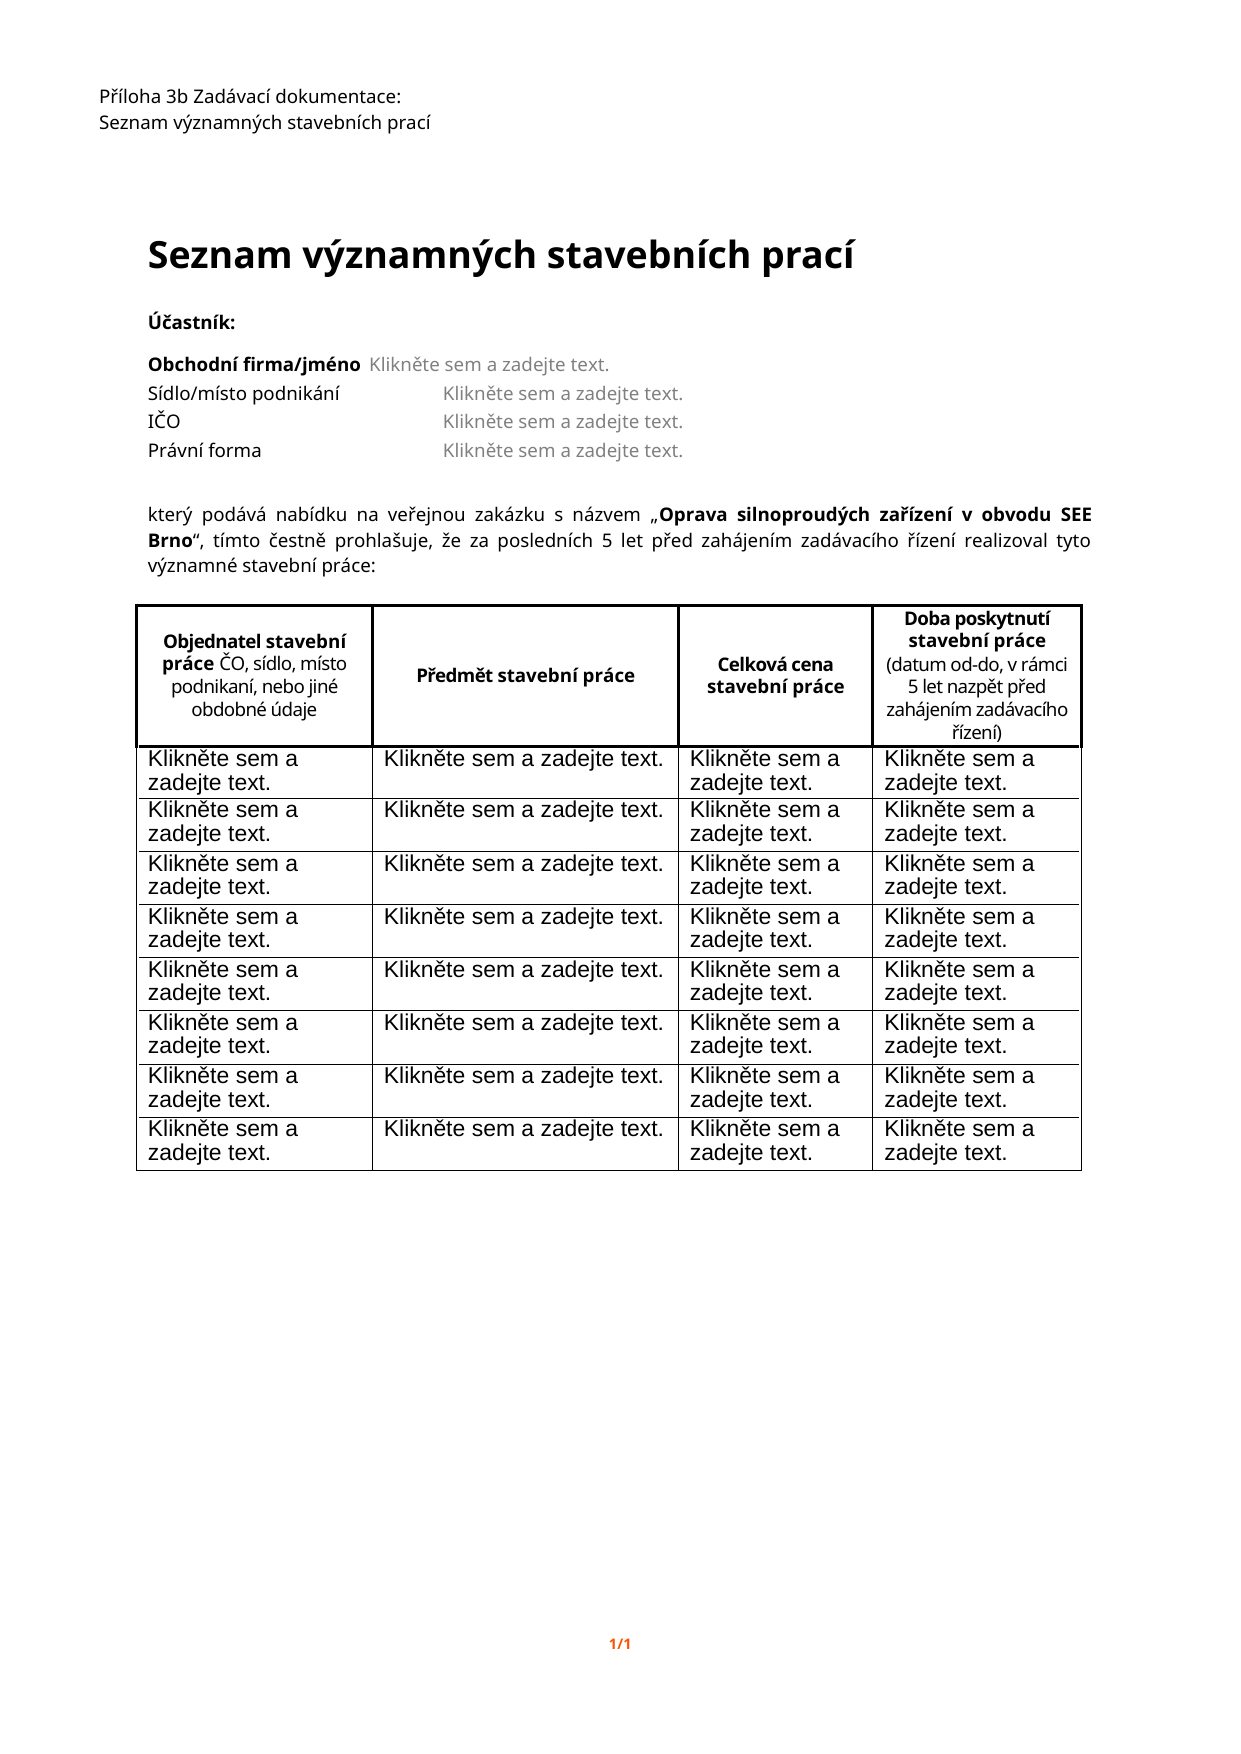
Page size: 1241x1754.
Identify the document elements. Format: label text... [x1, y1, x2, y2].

title Seznam významných stavebních prací [148, 228, 1093, 279]
text Obchodní firma/jméno [148, 348, 1093, 377]
table_header Celková cena stavební práce [680, 607, 871, 745]
text IČO [148, 406, 1093, 435]
table_header Doba poskytnutí stavební práce (datum od-do, v rámci 5 let nazpět před zahájením zadávacího řízení) [874, 607, 1080, 745]
text Sídlo/místo podnikání [148, 377, 1093, 406]
text Účastník: [148, 304, 1093, 335]
table_header Předmět stavební práce [374, 607, 677, 745]
table_header Objednatel stavební práce ČO, sídlo, místo podnikaní, nebo jiné obdobné údaje [138, 607, 371, 745]
text Právní forma [148, 435, 1093, 464]
text který podává nabídku na veřejnou zakázku s názvem „Oprava silnoproudých zařízení v obvodu SEE Brno“, tímto čestně prohlašuje, že za posledních 5 let před zahájením zadávacího řízení realizoval tyto významné stavební práce: [148, 502, 1093, 578]
